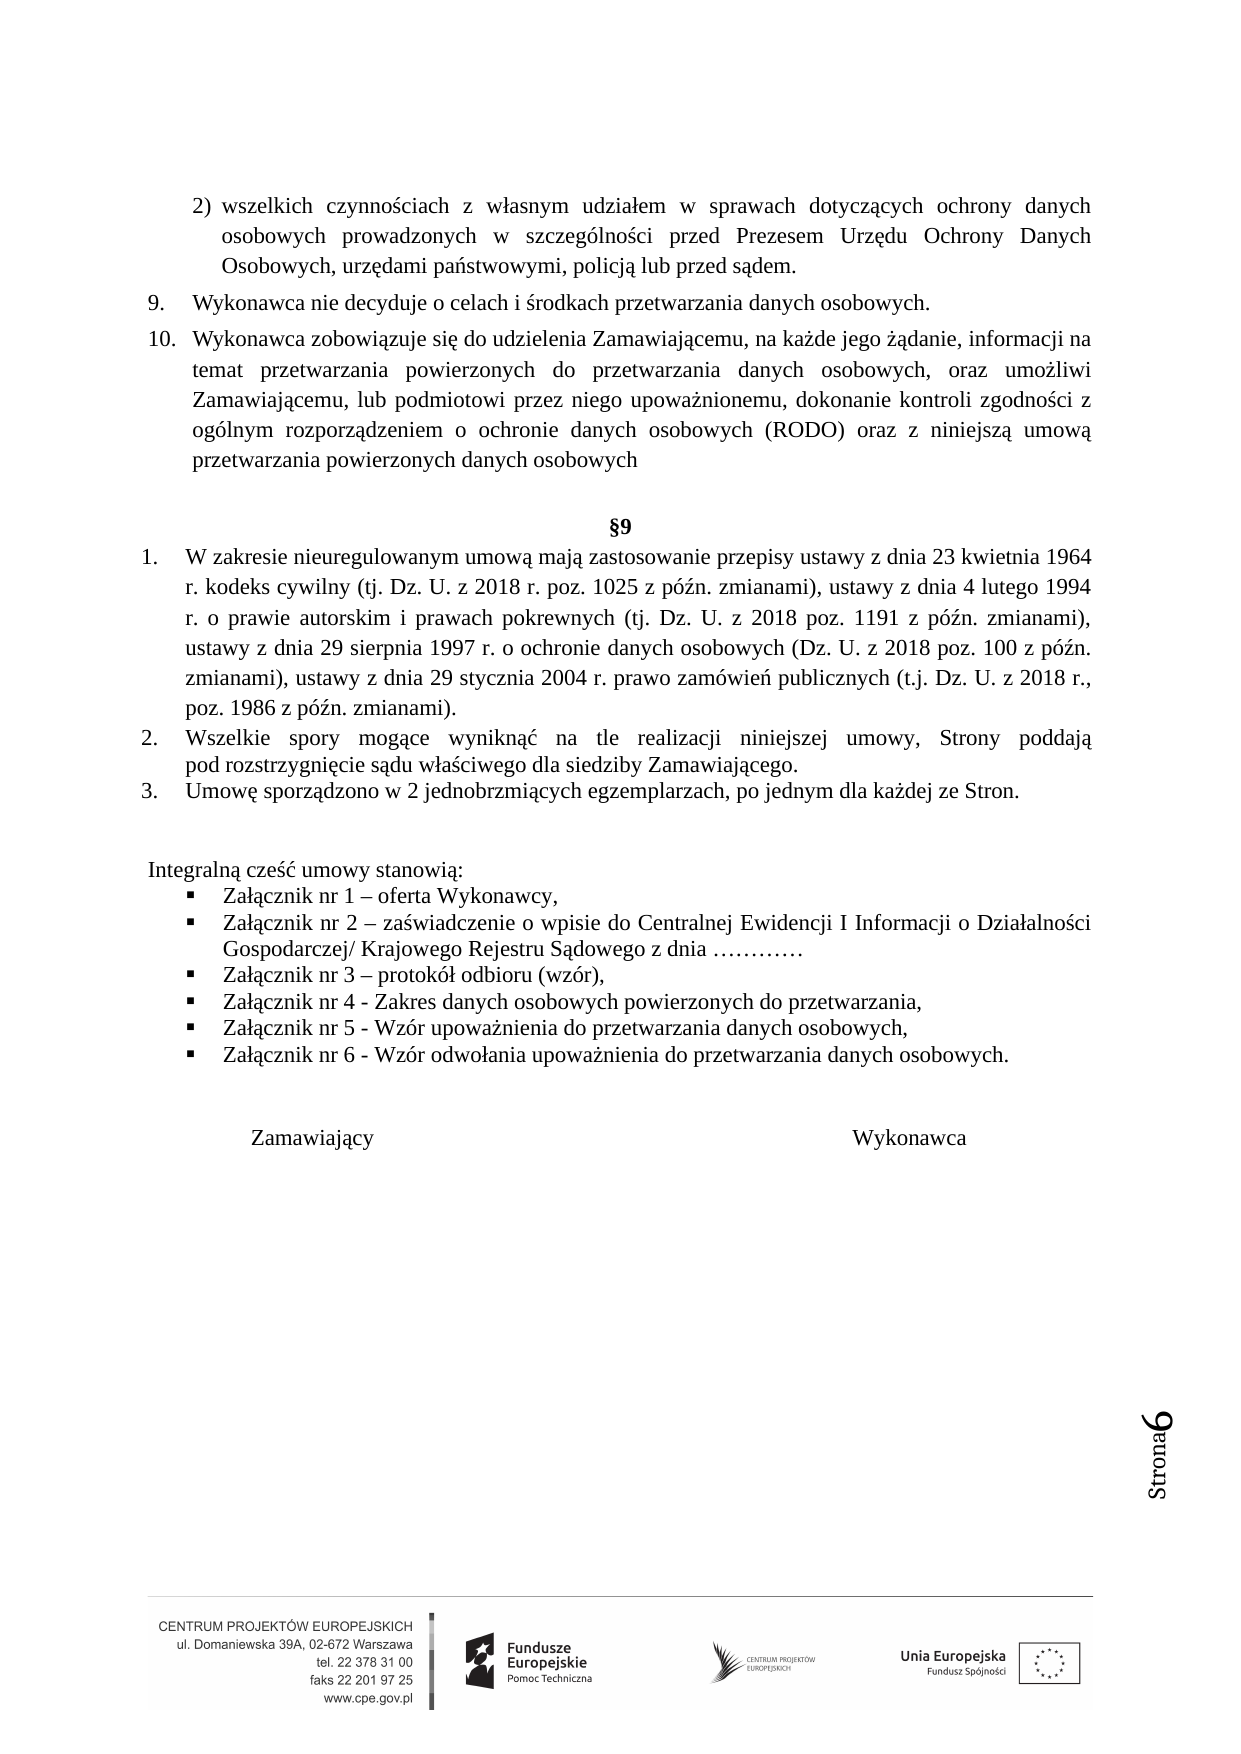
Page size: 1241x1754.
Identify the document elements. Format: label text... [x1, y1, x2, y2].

list Wykonawca nie decyduje o celach i środkach przetwarzania danych osobowych. [148, 289, 1093, 315]
list Umowę sporządzono w 2 jednobrzmiących egzemplarzach, po jednym dla każdej ze Stron. [141, 777, 1093, 803]
list wszelkich czynnościach z własnym udziałem w sprawach dotyczących ochrony danych osobowych prowadzonych w szczególności przed Prezesem Urzędu Ochrony Danych Osobowych, urzędami państwowymi, policją lub przed sądem. [192, 192, 1093, 279]
text Integralną cześć umowy stanowią: [148, 856, 1093, 882]
list Załącznik nr 4 - Zakres danych osobowych powierzonych do przetwarzania, [185, 988, 1093, 1014]
list W zakresie nieuregulowanym umową mają zastosowanie przepisy ustawy z dnia 23 kwietnia 1964 r. kodeks cywilny (tj. Dz. U. z 2018 r. poz. 1025 z późn. zmianami), ustawy z dnia 4 lutego 1994 r. o prawie autorskim i prawach pokrewnych (tj. Dz. U. z 2018 poz. 1191 z późn. zmianami), ustawy z dnia 29 sierpnia 1997 r. o ochronie danych osobowych (Dz. U. z 2018 poz. 100 z późn. zmianami), ustawy z dnia 29 stycznia 2004 r. prawo zamówień publicznych (t.j. Dz. U. z 2018 r., poz. 1986 z późn. zmianami). [141, 543, 1093, 721]
list Załącznik nr 6 - Wzór odwołania upoważnienia do przetwarzania danych osobowych. [185, 1041, 1093, 1067]
list Wykonawca zobowiązuje się do udzielenia Zamawiającemu, na każde jego żądanie, informacji na temat przetwarzania powierzonych do przetwarzania danych osobowych, oraz umożliwi Zamawiającemu, lub podmiotowi przez niego upoważnionemu, dokonanie kontroli zgodności z ogólnym rozporządzeniem o ochronie danych osobowych (RODO) oraz z niniejszą umową przetwarzania powierzonych danych osobowych [148, 325, 1093, 473]
list Wszelkie spory mogące wyniknąć na tle realizacji niniejszej umowy, Strony poddają pod rozstrzygnięcie sądu właściwego dla siedziby Zamawiającego. [141, 724, 1093, 777]
list Załącznik nr 2 – zaświadczenie o wpisie do Centralnej Ewidencji I Informacji o Działalności Gospodarczej/ Krajowego Rejestru Sądowego z dnia ………… [185, 909, 1093, 962]
list Załącznik nr 3 – protokół odbioru (wzór), [185, 962, 1093, 988]
text §9 [148, 513, 1093, 539]
text Zamawiający Wykonawca [148, 1123, 1093, 1180]
list Załącznik nr 1 – oferta Wykonawcy, [185, 882, 1093, 909]
picture [147, 1596, 1094, 1710]
list Załącznik nr 5 - Wzór upoważnienia do przetwarzania danych osobowych, [185, 1014, 1093, 1041]
